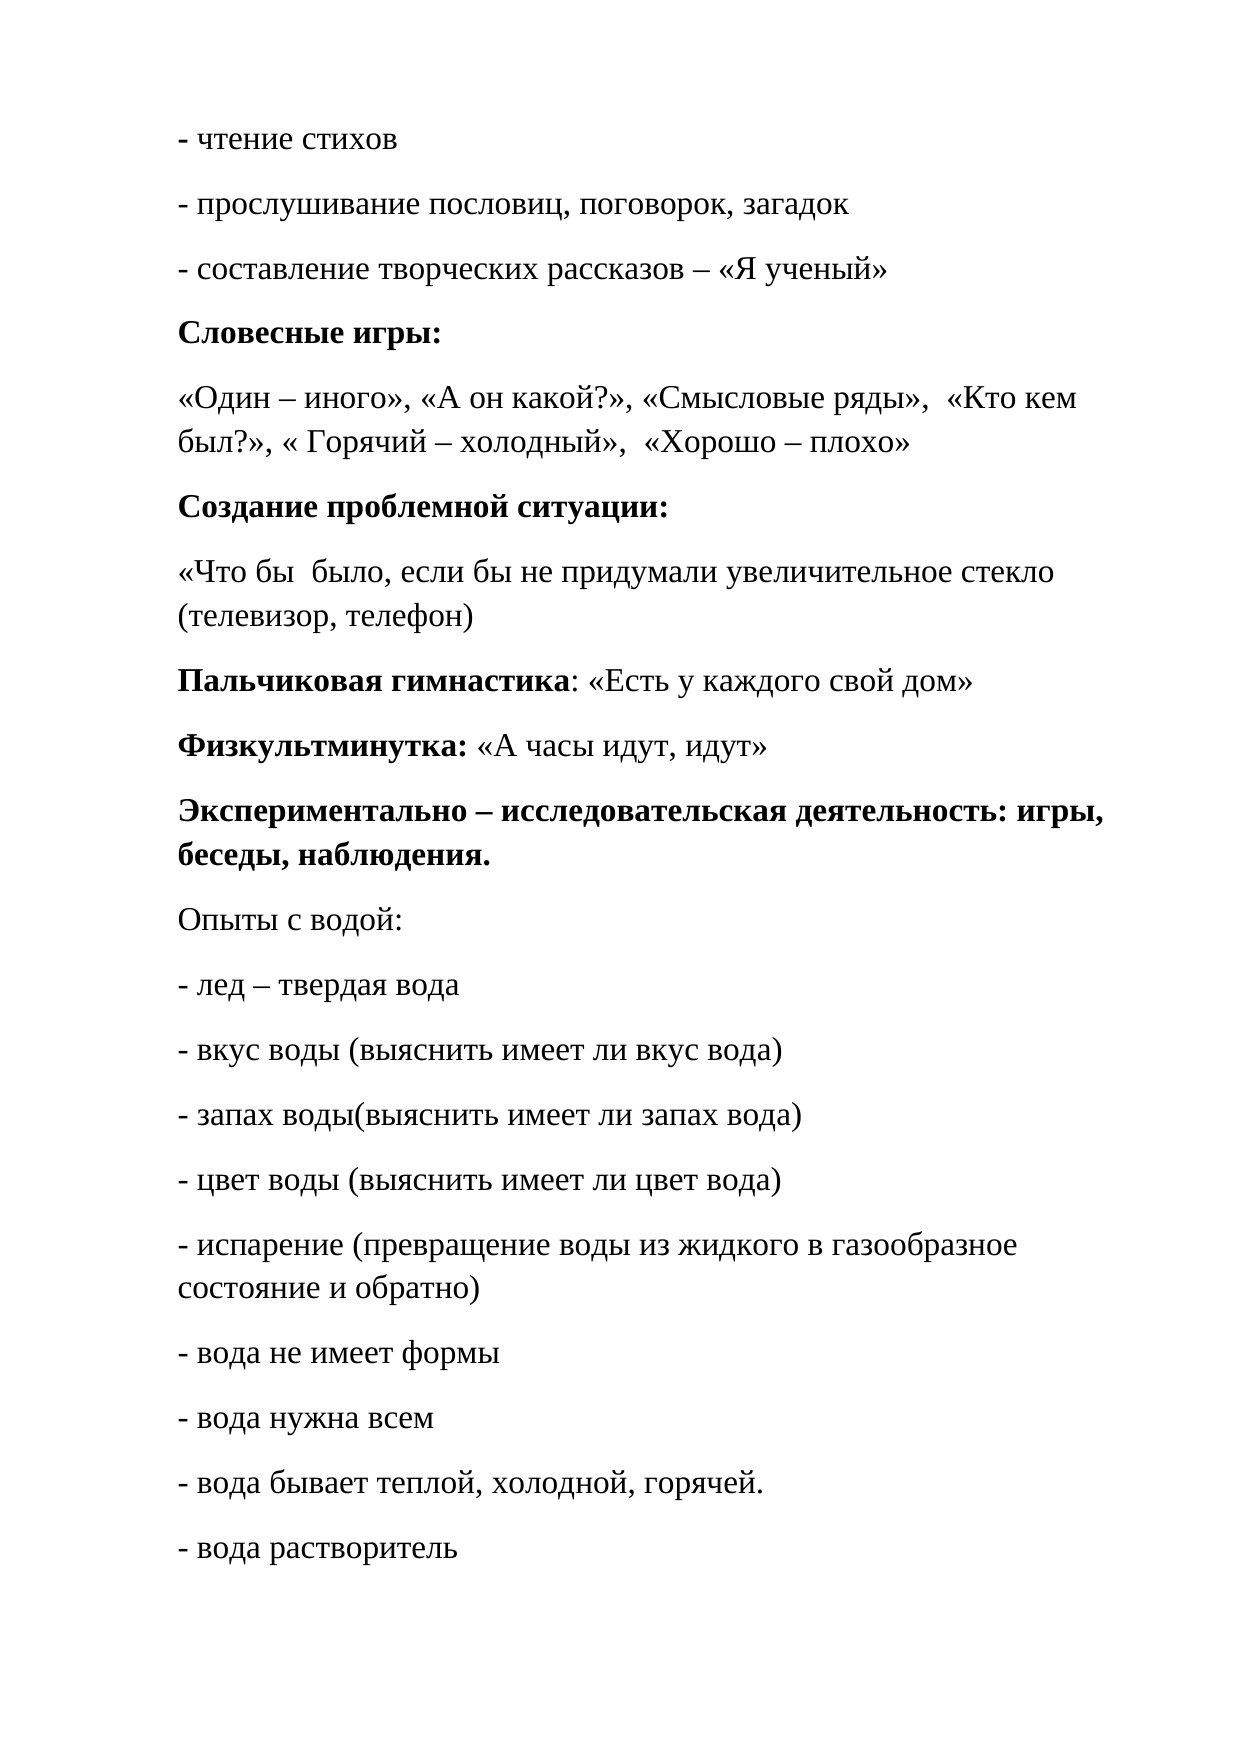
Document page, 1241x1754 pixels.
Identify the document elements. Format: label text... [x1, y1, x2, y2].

text - испарение (превращение воды из жидкого в газообразное состояние и обратно) [177, 1224, 1152, 1306]
text - чтение стихов [177, 118, 1152, 156]
text - прослушивание пословиц, поговорок, загадок [177, 183, 1152, 221]
text Физкультминутка: «А часы идут, идут» [177, 725, 1152, 764]
text - запах воды(выяснить имеет ли запах вода) [177, 1094, 1152, 1132]
text - лед – твердая вода [177, 964, 1152, 1002]
text - цвет воды (выяснить имеет ли цвет вода) [177, 1159, 1152, 1197]
text - составление творческих рассказов – «Я ученый» [177, 248, 1152, 286]
text Опыты с водой: [177, 899, 1152, 938]
text Пальчиковая гимнастика: «Есть у каждого свой дом» [177, 661, 1152, 699]
text «Один – иного», «А он какой?», «Смысловые ряды», «Кто кем был?», « Горячий – холодный», «Хорошо – плохо» [177, 378, 1152, 460]
text - вода нужна всем [177, 1398, 1152, 1436]
text Создание проблемной ситуации: [177, 487, 1152, 525]
text - вода не имеет формы [177, 1333, 1152, 1371]
text Словесные игры: [177, 313, 1152, 351]
text Экспериментально – исследовательская деятельность: игры, беседы, наблюдения. [177, 790, 1152, 873]
text - вода растворитель [177, 1527, 1152, 1566]
text «Что бы было, если бы не придумали увеличительное стекло (телевизор, телефон) [177, 552, 1152, 634]
text - вкус воды (выяснить имеет ли вкус вода) [177, 1029, 1152, 1067]
text - вода бывает теплой, холодной, горячей. [177, 1462, 1152, 1501]
